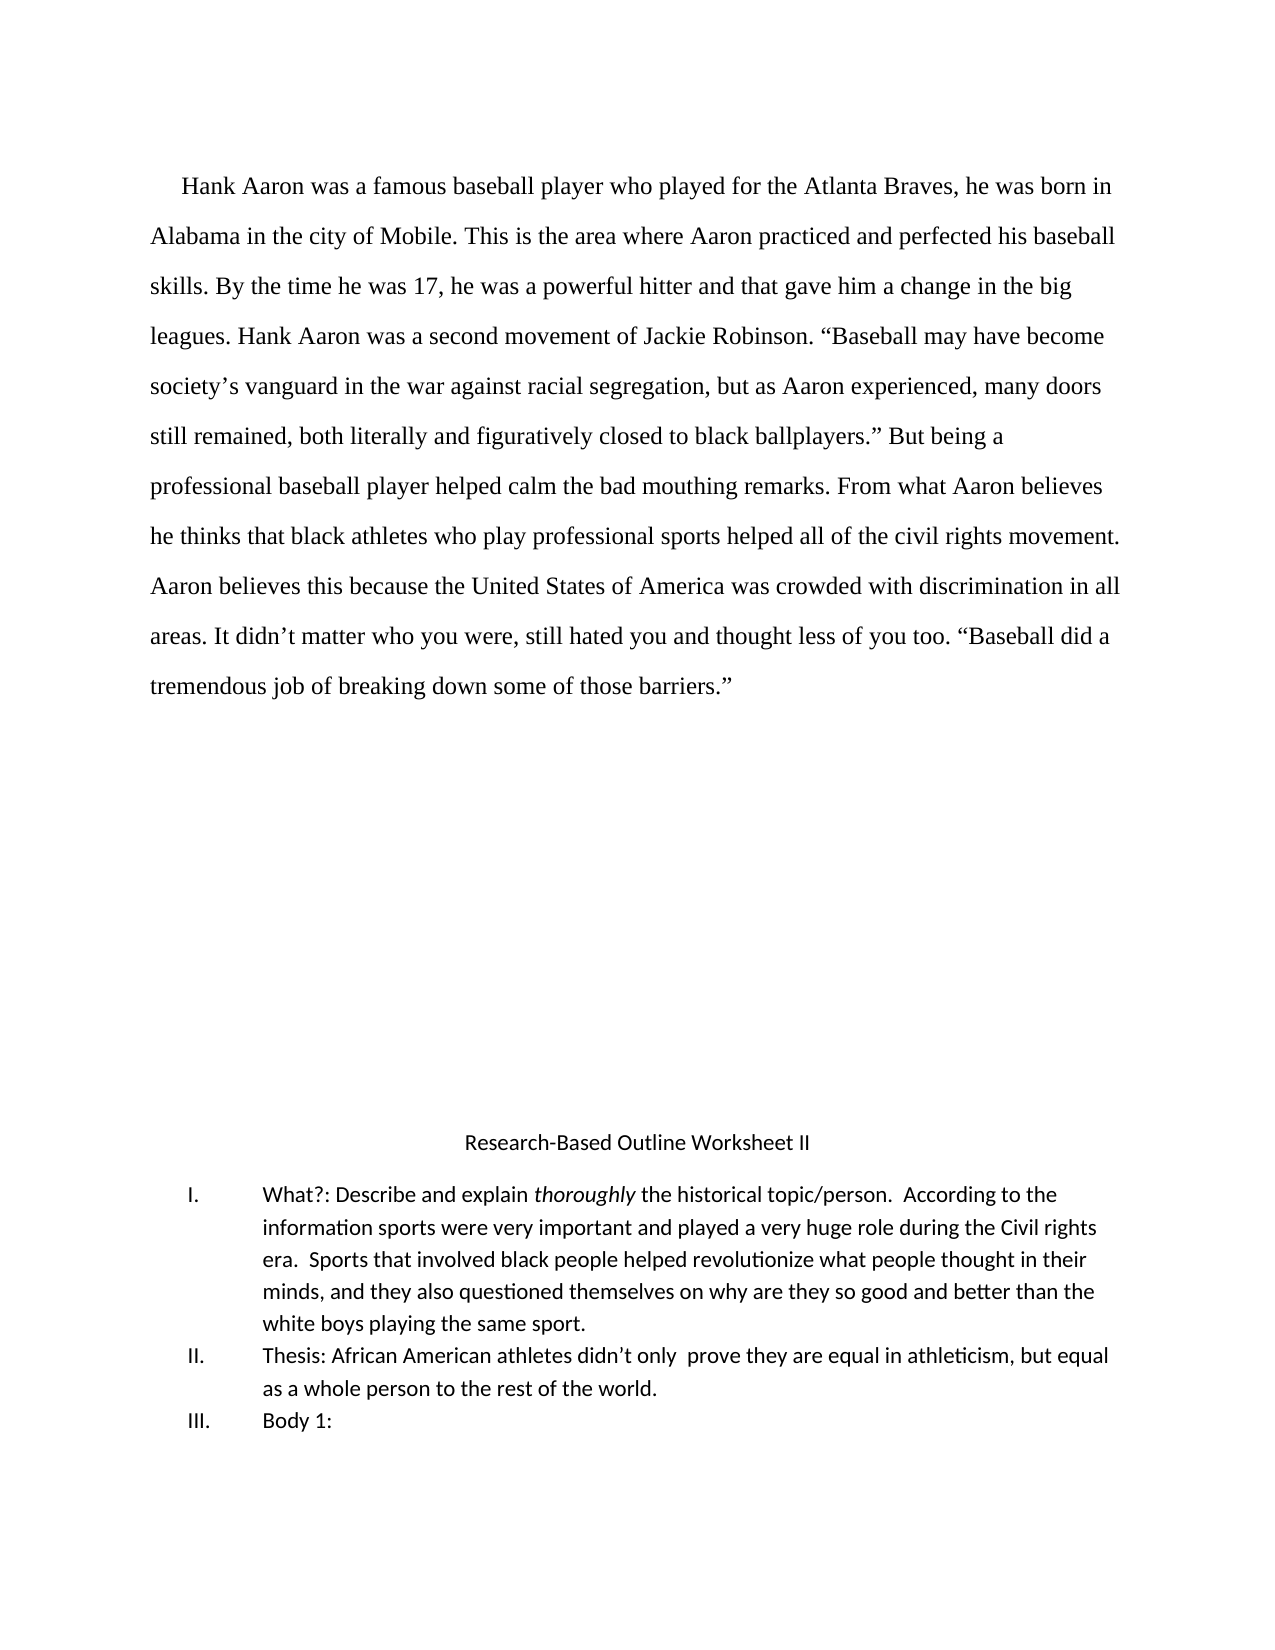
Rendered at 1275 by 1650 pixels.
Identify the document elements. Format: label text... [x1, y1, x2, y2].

list Body 1: [187, 1406, 1125, 1434]
list What?: Describe and explain thoroughly the historical topic/person. According to the information sports were very important and played a very huge role during the Civil rights era. Sports that involved black people helped revolutionize what people thought in their minds, and they also questioned themselves on why are they so good and better than the white boys playing the same sport. [187, 1181, 1125, 1337]
text Research-Based Outline Worksheet II [150, 1128, 1125, 1156]
text Hank Aaron was a famous baseball player who played for the Atlanta Braves, he was born in Alabama in the city of Mobile. This is the area where Aaron practiced and perfected his baseball skills. By the time he was 17, he was a powerful hitter and that gave him a change in the big leagues. Hank Aaron was a second movement of Jackie Robinson. “Baseball may have become society’s vanguard in the war against racial segregation, but as Aaron experienced, many doors still remained, both literally and figuratively closed to black ballplayers.” But being a professional baseball player helped calm the bad mouthing remarks. From what Aaron believes he thinks that black athletes who play professional sports helped all of the civil rights movement. Aaron believes this because the United States of America was crowded with discrimination in all areas. It didn’t matter who you were, still hated you and thought less of you too. “Baseball did a tremendous job of breaking down some of those barriers.” [75, 150, 1125, 700]
list Thesis: African American athletes didn’t only prove they are equal in athleticism, but equal as a whole person to the rest of the world. [187, 1342, 1125, 1402]
